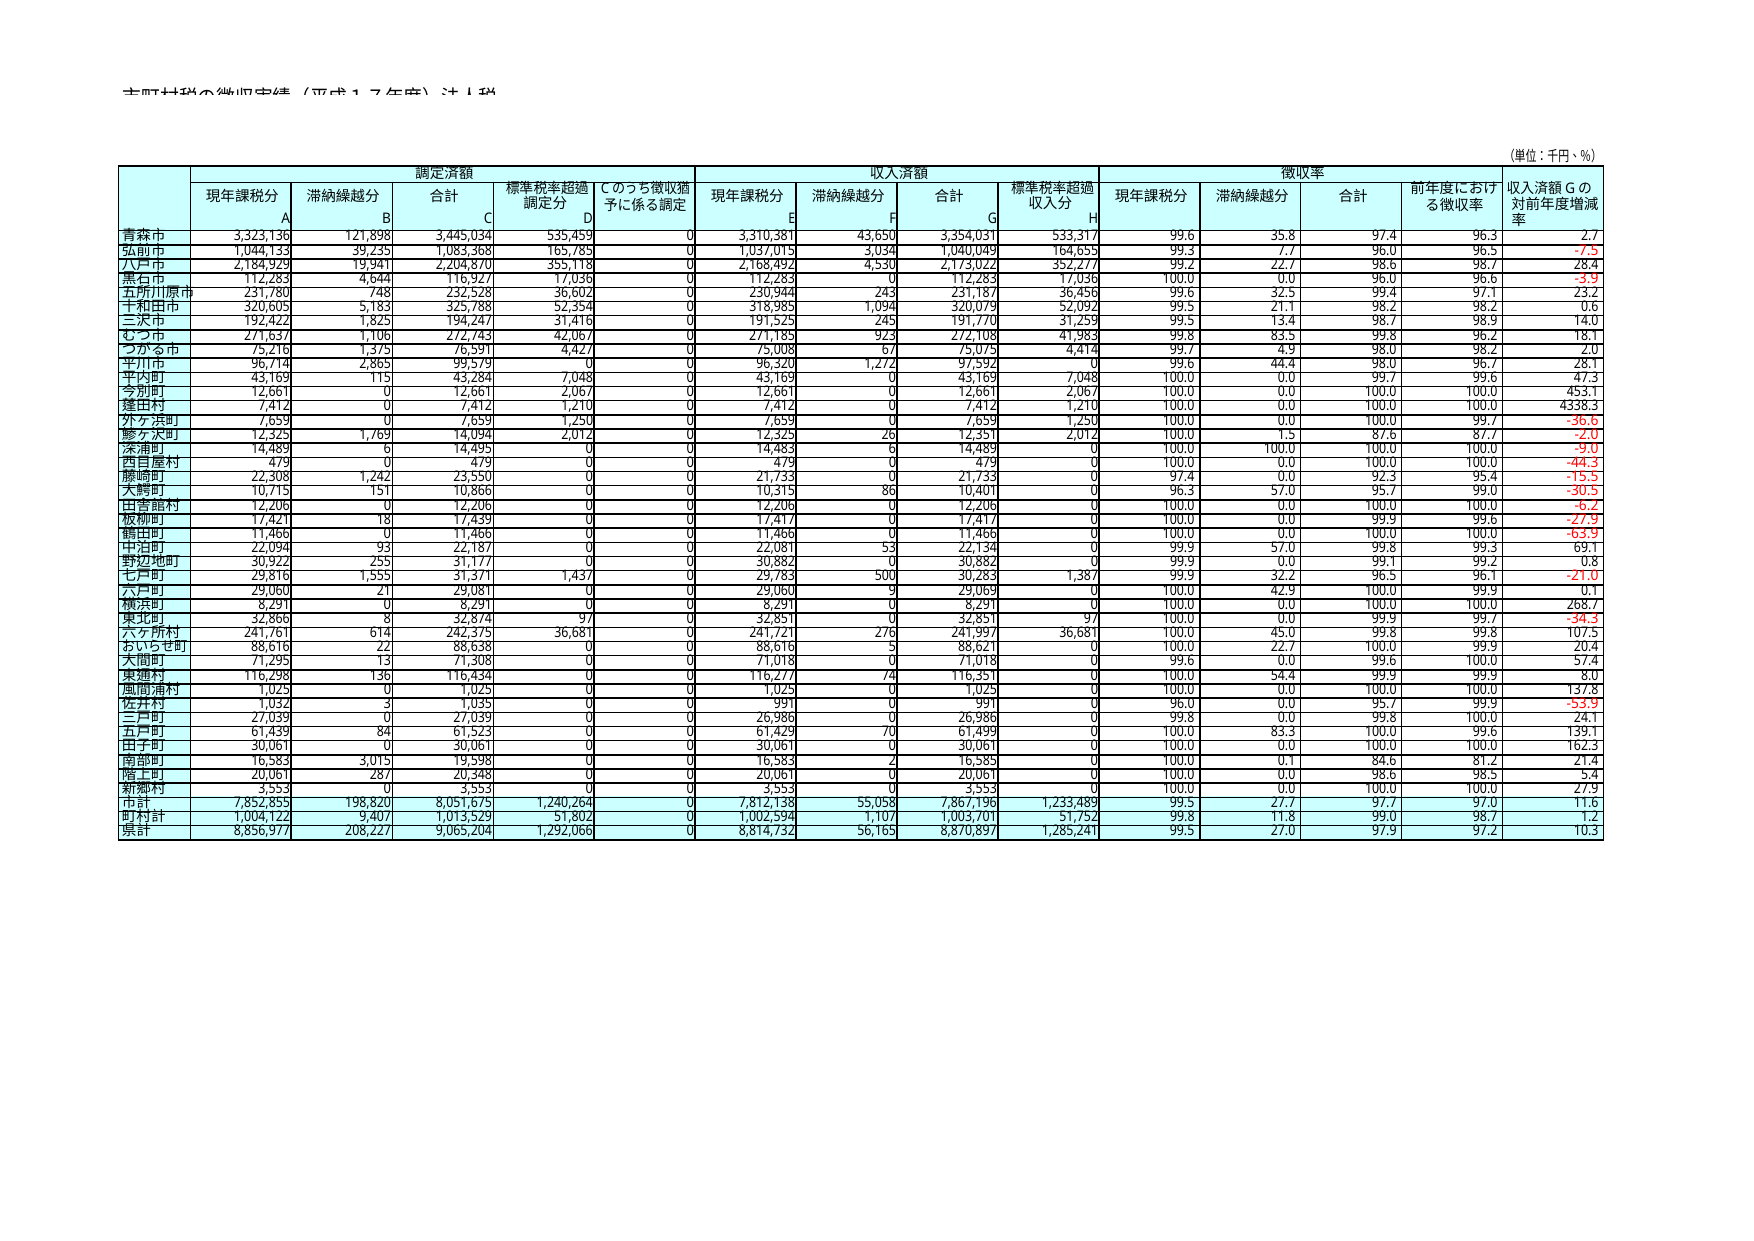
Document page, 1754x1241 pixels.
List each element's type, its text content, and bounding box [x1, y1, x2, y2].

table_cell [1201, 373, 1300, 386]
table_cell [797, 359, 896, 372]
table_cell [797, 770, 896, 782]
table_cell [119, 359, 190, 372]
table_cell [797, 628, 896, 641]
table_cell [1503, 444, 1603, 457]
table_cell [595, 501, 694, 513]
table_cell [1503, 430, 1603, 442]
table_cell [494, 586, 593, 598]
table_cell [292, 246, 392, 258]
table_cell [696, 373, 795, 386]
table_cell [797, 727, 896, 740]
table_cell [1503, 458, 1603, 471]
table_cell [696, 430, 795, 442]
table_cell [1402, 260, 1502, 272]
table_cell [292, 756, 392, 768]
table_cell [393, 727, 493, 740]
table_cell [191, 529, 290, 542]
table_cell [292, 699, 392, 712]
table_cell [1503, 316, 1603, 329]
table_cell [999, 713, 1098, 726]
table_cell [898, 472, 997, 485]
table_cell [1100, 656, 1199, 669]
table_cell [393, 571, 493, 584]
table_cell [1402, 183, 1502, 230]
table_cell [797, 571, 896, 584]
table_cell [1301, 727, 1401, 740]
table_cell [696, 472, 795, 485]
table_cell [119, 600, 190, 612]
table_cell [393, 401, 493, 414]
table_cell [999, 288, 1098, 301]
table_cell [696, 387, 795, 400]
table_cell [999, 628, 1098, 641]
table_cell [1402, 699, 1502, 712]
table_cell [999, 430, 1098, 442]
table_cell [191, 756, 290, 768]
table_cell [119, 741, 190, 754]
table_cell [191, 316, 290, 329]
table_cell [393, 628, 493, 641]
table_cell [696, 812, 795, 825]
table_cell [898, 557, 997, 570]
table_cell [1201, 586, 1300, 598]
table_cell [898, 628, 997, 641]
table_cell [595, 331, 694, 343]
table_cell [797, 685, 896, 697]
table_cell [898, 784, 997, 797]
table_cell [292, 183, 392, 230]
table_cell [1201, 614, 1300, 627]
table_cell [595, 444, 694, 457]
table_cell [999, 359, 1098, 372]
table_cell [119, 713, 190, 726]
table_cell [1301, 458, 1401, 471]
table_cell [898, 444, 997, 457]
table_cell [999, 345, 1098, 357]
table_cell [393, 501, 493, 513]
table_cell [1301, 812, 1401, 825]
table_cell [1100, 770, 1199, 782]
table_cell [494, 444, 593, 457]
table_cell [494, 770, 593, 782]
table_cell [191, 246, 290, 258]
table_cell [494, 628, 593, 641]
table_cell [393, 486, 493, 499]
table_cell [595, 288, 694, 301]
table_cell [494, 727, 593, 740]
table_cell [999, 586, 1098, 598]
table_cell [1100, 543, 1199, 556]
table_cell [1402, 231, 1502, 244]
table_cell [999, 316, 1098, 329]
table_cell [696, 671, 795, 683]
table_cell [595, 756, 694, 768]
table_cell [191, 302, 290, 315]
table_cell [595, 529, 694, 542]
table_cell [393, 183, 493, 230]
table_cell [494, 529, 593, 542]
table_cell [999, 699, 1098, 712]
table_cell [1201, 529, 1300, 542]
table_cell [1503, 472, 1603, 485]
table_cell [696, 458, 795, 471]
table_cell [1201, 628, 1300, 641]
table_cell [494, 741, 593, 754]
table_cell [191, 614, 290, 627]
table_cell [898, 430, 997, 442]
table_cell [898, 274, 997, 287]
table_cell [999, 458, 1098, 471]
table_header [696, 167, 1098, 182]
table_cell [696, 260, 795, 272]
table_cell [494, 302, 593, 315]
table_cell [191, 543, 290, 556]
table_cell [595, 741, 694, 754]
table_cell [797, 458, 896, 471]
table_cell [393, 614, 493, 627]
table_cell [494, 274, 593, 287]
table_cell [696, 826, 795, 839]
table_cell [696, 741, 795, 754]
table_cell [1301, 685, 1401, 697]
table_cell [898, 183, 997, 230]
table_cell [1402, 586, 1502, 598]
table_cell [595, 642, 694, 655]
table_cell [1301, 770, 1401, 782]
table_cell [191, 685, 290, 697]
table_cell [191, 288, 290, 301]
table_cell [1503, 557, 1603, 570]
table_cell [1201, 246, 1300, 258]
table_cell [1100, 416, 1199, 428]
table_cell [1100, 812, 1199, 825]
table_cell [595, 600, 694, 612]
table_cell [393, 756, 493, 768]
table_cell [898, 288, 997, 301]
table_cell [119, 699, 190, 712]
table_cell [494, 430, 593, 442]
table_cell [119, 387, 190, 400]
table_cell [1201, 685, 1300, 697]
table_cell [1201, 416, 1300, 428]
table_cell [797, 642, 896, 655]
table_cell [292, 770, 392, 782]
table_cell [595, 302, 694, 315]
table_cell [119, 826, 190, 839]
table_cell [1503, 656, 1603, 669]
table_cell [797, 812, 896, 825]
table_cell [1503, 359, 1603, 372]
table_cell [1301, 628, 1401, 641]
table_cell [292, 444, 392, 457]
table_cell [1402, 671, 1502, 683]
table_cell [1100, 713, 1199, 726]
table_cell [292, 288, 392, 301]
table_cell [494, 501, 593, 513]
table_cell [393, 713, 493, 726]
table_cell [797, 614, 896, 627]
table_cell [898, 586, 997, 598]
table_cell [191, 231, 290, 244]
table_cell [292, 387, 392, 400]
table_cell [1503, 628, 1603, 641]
text （単位：千円、％） [106, 146, 1602, 165]
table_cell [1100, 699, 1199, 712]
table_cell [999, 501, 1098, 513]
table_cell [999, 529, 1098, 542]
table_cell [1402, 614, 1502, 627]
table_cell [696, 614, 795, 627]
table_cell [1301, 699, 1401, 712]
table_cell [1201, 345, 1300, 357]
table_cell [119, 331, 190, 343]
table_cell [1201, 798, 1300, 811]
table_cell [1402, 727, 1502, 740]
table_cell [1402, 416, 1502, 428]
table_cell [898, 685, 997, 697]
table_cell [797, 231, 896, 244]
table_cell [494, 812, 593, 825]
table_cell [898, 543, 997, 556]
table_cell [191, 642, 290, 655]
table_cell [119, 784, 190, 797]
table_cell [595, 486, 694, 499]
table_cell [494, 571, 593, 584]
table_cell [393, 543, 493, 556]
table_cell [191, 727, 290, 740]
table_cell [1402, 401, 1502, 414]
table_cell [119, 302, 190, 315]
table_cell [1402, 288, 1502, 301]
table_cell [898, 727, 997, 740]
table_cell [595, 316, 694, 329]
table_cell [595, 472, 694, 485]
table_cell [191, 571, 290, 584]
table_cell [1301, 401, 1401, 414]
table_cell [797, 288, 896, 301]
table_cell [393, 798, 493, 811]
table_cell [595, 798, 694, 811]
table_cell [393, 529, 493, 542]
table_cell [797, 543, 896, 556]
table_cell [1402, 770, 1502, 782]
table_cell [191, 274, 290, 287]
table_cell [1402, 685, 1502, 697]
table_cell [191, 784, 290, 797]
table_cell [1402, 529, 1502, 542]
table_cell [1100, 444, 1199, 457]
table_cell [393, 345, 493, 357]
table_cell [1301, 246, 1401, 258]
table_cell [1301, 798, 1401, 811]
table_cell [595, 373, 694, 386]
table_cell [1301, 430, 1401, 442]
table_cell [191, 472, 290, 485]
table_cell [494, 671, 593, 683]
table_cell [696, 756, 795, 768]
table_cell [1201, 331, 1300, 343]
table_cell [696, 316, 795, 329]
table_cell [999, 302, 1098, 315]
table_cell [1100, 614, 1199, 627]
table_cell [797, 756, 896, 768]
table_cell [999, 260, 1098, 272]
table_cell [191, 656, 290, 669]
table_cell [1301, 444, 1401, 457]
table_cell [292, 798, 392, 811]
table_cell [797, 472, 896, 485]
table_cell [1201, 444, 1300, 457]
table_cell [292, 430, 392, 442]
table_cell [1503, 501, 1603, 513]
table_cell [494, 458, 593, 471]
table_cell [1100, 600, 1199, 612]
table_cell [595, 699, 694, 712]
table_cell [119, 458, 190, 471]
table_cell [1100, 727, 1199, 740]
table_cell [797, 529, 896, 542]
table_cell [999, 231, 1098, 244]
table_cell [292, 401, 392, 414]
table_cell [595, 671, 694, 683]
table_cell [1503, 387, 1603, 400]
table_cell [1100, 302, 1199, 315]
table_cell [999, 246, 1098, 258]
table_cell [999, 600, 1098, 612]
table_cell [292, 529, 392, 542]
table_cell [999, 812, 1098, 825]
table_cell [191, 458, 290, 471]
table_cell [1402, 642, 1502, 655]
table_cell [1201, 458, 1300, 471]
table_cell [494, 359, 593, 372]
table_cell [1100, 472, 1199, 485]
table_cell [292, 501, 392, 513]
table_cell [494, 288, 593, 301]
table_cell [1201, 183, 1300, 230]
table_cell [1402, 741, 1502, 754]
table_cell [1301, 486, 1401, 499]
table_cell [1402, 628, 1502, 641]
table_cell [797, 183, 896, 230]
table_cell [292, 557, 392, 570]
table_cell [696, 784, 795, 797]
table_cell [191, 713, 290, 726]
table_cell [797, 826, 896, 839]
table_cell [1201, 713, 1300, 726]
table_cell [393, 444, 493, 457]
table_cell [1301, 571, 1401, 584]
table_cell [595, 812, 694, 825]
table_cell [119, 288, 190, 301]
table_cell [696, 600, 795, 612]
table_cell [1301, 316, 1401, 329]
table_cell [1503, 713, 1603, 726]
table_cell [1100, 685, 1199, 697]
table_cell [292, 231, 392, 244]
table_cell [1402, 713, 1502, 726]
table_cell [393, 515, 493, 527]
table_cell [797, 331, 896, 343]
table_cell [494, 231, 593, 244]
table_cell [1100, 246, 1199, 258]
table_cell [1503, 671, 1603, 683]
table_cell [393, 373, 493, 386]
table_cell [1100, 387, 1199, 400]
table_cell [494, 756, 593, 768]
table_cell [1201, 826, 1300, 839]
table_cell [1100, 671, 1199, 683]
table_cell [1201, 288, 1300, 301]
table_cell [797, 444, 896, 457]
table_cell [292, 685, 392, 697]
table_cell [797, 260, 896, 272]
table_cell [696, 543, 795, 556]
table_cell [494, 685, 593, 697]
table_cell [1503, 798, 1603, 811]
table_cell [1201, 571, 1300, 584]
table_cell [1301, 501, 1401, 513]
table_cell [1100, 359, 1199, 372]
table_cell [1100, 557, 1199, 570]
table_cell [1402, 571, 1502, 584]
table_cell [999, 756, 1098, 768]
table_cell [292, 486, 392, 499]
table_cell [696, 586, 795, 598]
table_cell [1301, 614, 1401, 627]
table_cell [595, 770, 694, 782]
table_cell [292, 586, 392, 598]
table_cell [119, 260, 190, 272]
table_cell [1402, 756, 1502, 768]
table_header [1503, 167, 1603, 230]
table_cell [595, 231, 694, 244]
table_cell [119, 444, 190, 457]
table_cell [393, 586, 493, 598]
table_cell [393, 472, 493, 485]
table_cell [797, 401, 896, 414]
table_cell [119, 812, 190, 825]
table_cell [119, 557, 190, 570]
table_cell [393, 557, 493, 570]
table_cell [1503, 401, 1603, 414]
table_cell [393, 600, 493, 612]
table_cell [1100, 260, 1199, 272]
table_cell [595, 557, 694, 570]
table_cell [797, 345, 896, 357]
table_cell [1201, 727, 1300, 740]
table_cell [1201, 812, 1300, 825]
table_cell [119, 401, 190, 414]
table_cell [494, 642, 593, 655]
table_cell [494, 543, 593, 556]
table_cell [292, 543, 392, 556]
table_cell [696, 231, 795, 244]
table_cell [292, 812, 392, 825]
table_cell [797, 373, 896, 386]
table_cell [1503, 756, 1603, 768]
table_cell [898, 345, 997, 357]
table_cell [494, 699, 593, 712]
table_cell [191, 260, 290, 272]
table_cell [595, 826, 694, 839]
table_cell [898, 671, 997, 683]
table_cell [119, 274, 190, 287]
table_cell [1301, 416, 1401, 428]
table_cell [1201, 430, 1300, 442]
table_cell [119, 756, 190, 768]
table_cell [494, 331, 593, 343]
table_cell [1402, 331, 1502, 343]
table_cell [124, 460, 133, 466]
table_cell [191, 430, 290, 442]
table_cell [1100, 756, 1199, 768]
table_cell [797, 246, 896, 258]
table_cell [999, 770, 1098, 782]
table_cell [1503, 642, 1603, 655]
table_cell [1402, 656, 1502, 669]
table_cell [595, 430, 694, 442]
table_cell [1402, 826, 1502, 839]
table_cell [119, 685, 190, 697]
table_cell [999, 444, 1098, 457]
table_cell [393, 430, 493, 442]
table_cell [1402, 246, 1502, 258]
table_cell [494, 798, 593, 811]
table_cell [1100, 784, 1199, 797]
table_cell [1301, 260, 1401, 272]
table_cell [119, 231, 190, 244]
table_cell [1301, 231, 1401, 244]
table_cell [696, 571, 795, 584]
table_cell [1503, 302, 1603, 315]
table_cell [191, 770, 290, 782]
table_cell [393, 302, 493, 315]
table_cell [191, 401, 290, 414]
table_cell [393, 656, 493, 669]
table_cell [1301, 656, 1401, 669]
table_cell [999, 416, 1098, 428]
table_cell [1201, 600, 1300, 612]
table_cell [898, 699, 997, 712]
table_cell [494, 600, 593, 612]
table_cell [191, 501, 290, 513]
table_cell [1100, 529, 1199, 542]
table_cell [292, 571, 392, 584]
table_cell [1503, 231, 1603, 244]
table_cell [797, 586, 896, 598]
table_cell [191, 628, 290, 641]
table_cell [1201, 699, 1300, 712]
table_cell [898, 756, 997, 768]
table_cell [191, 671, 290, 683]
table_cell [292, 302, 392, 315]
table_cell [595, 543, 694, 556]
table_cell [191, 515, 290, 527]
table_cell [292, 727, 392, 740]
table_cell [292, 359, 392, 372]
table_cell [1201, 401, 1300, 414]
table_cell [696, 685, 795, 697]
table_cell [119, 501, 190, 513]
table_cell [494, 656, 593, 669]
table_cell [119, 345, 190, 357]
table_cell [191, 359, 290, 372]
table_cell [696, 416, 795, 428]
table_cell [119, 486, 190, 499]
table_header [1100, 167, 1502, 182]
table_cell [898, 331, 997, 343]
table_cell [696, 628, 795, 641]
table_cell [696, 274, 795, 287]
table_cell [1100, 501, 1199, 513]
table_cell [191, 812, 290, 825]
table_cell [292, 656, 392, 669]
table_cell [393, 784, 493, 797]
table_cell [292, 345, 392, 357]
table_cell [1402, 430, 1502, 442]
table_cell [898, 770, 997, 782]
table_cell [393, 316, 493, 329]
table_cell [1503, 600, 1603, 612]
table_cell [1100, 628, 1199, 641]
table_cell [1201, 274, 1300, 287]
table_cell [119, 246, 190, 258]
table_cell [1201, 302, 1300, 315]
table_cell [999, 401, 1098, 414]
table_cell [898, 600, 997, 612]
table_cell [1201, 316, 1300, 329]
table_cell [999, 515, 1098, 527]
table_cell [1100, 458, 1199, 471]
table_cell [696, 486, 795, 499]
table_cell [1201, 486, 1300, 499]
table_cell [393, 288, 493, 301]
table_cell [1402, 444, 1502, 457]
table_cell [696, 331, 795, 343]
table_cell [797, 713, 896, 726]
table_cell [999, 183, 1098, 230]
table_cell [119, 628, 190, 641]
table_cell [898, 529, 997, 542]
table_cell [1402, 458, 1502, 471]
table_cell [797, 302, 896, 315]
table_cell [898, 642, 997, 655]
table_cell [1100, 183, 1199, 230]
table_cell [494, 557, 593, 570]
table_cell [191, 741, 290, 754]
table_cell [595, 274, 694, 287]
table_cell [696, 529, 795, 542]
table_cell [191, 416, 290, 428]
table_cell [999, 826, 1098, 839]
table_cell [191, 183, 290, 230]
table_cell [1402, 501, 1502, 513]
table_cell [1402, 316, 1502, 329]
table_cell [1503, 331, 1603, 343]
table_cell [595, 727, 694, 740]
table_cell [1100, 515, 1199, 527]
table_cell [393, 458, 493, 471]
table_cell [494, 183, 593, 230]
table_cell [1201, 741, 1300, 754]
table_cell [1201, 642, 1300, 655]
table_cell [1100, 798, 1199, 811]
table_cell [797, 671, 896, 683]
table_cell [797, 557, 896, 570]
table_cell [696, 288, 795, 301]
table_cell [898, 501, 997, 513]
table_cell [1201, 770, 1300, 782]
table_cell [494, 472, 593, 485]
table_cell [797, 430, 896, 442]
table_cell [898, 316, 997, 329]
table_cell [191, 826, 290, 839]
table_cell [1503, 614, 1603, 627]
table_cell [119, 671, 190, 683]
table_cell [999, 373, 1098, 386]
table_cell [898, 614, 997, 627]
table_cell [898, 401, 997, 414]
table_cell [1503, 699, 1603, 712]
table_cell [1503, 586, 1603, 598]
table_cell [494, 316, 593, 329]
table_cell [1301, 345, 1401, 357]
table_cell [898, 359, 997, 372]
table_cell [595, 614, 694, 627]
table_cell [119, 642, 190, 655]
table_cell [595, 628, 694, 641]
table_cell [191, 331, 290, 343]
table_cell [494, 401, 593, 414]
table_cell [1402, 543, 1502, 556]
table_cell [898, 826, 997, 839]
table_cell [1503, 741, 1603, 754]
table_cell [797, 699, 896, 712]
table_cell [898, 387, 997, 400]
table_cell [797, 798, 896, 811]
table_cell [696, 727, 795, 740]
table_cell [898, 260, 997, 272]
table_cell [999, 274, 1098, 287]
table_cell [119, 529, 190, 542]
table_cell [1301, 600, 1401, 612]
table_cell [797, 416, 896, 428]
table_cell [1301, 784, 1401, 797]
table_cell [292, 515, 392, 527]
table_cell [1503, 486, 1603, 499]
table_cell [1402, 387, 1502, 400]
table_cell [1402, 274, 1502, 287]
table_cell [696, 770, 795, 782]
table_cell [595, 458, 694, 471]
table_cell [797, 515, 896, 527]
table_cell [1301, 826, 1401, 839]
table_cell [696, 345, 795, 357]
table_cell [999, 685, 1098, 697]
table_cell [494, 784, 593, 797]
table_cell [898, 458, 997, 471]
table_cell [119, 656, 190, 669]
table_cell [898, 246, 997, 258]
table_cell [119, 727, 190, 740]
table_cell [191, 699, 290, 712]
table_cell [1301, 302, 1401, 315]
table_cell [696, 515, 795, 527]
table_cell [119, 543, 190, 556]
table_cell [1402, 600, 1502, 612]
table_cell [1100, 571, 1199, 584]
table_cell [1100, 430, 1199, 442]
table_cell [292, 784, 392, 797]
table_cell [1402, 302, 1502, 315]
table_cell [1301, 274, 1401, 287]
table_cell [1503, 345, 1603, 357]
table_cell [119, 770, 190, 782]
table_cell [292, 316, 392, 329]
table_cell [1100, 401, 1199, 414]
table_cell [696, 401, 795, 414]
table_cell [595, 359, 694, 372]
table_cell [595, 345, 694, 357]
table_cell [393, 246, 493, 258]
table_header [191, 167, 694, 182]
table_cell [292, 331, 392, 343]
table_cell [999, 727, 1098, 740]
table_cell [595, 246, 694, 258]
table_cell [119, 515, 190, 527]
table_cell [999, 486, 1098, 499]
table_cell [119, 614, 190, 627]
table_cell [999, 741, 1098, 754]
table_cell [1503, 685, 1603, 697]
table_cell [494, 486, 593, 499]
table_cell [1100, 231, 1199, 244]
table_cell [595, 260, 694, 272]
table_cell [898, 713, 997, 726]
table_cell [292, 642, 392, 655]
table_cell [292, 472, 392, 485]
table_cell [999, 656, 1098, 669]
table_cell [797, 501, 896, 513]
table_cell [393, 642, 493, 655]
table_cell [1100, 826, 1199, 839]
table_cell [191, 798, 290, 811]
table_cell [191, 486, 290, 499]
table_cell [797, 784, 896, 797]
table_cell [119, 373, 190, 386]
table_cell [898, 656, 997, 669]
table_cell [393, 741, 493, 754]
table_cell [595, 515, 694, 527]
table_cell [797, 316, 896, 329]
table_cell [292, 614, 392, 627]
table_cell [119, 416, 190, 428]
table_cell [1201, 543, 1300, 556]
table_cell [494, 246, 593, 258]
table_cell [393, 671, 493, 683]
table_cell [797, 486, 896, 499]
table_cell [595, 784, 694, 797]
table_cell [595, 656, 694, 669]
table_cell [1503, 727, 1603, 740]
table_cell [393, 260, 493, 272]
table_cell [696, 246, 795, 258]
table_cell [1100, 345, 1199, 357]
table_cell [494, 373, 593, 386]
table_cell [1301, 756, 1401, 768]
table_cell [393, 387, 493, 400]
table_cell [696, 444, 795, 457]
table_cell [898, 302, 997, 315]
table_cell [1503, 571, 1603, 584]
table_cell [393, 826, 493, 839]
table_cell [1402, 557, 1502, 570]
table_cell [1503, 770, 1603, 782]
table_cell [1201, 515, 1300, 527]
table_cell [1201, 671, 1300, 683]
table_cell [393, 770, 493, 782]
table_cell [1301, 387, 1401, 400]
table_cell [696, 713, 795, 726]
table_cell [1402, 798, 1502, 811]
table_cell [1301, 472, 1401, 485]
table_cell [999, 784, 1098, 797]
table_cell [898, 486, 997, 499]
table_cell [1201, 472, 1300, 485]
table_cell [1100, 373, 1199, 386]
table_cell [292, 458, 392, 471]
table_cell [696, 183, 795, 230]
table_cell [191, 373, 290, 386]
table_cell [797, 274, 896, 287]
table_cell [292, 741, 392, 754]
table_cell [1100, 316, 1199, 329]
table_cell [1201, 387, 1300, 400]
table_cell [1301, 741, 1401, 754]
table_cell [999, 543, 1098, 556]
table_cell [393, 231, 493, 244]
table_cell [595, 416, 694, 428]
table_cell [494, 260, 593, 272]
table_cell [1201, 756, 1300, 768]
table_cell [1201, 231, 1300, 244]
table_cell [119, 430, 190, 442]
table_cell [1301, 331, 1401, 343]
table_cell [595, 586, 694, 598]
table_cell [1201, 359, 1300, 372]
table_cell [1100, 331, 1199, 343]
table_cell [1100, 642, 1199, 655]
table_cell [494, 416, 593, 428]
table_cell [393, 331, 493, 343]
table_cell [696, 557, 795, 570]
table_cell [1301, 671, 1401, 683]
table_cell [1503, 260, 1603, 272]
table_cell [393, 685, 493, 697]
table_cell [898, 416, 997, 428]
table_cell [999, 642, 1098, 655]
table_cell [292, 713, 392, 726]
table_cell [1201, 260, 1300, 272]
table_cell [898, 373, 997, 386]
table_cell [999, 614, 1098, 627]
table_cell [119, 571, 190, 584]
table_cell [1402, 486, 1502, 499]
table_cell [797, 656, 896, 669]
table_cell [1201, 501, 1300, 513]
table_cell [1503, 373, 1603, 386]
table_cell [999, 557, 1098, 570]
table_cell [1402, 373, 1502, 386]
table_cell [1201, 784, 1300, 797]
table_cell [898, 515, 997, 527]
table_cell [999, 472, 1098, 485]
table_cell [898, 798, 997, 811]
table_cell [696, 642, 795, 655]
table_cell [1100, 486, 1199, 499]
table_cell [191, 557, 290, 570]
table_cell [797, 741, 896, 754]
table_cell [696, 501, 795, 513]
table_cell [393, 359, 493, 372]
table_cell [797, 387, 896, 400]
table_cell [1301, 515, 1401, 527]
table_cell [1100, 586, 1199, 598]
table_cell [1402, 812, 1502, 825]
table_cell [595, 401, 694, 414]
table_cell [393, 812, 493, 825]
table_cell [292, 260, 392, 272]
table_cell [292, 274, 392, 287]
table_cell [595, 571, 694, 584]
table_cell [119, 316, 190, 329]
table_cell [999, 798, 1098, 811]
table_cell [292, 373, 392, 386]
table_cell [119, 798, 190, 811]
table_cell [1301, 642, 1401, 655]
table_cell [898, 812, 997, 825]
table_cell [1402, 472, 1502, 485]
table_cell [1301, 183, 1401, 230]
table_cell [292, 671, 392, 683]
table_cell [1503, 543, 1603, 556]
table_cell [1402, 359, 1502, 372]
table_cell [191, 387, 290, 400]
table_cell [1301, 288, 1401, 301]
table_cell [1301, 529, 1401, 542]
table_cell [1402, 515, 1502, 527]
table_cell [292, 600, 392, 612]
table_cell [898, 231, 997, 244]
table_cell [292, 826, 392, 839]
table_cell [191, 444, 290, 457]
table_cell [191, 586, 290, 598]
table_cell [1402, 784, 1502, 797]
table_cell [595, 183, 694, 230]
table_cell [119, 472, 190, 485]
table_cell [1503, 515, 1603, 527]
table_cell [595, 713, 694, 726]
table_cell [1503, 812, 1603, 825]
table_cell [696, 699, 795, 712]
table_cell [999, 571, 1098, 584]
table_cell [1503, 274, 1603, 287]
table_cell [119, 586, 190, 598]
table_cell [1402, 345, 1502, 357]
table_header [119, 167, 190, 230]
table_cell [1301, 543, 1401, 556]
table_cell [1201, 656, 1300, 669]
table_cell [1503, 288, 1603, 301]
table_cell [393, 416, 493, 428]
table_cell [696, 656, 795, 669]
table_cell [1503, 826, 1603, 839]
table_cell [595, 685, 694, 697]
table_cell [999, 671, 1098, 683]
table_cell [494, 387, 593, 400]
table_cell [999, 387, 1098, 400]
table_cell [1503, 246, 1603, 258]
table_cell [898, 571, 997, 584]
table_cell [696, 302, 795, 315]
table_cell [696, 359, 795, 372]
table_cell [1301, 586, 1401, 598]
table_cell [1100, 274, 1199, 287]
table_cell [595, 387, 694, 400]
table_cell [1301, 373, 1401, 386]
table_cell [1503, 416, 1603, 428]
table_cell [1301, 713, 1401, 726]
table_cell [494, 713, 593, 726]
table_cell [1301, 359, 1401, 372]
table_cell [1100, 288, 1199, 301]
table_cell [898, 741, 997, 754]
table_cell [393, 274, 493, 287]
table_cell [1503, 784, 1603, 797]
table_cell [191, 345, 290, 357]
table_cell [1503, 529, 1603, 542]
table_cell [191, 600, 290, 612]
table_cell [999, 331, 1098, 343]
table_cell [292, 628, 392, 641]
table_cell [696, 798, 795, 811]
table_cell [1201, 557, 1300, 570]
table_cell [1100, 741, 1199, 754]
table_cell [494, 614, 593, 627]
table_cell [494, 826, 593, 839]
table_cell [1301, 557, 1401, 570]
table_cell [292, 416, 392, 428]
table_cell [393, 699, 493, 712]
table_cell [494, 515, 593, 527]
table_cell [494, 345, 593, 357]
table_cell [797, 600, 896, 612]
